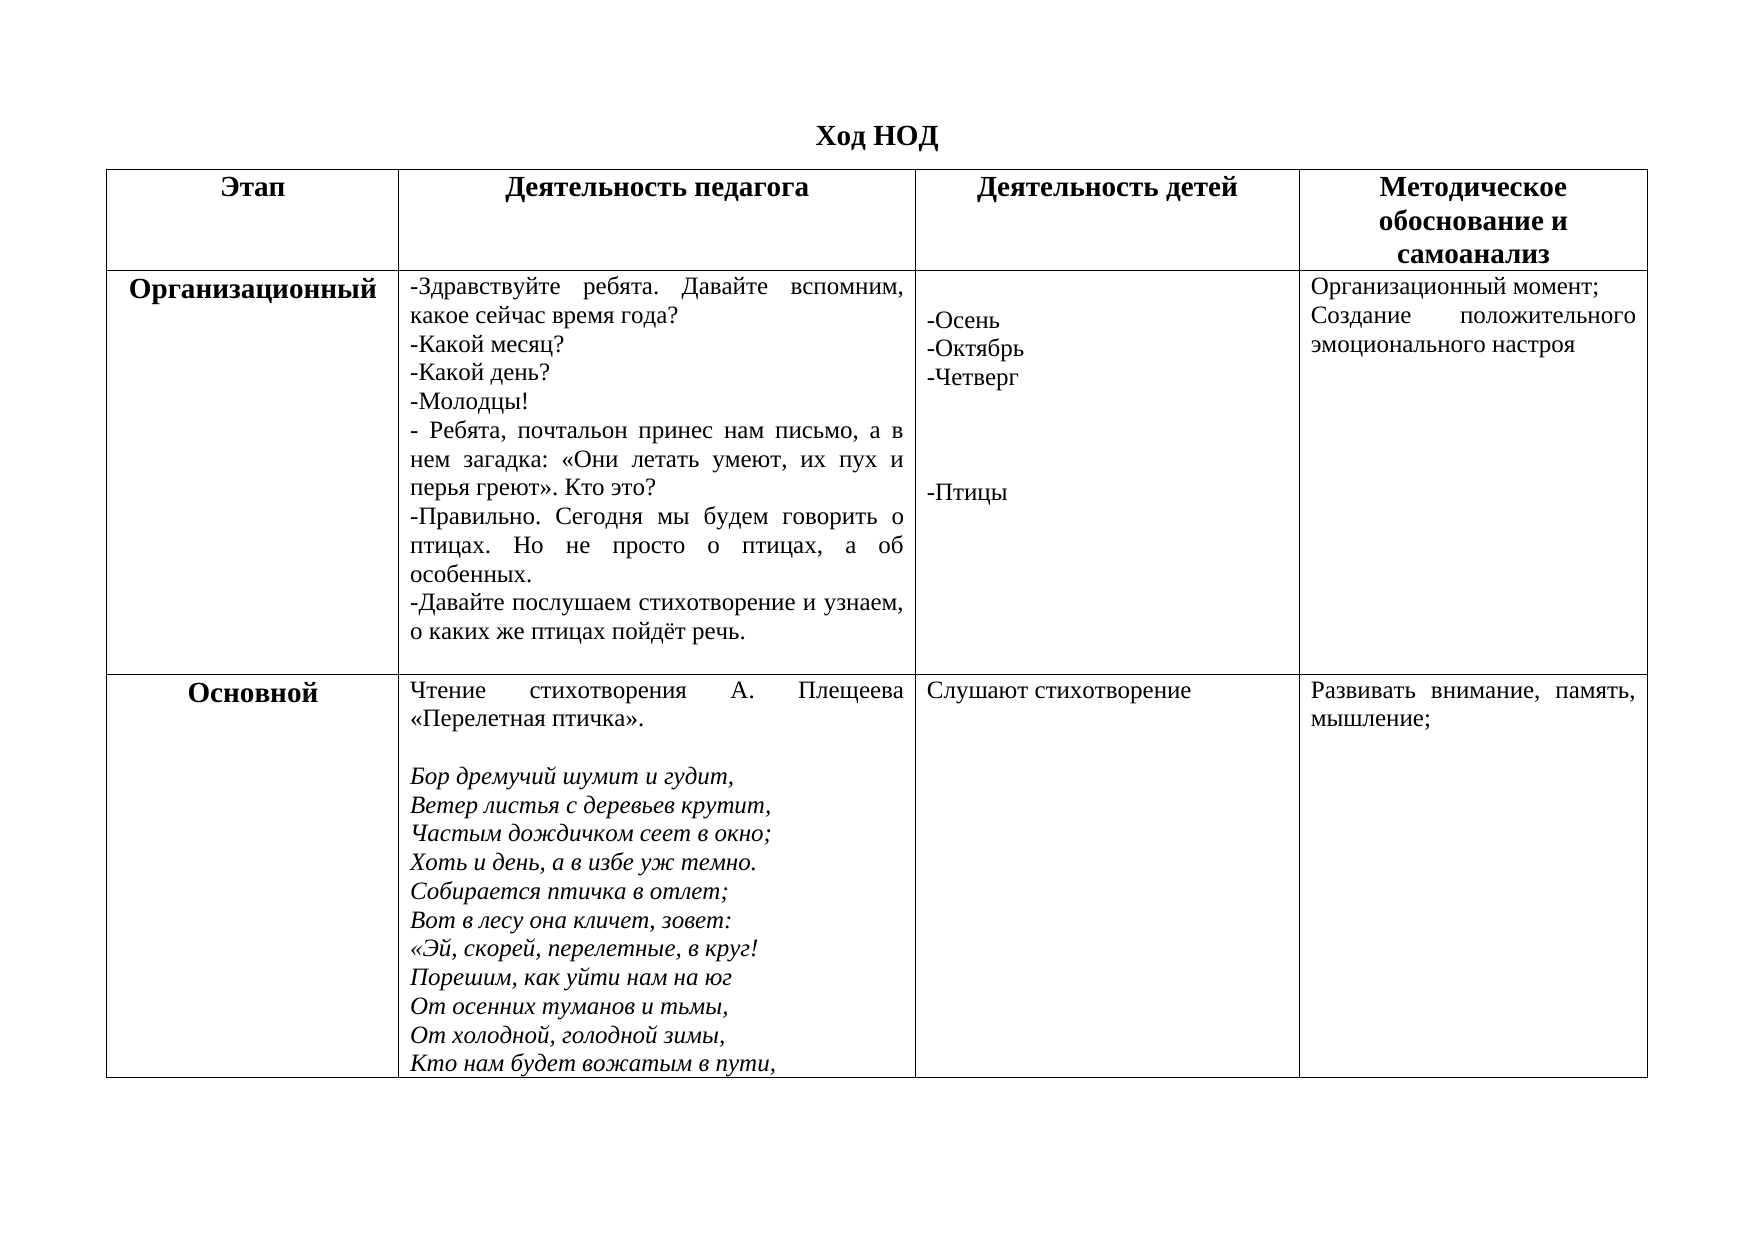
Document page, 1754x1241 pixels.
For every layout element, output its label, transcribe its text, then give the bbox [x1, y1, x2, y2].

text Ход НОД [118, 118, 1636, 152]
table_cell Организационный момент; Создание положительного эмоционального настроя [1300, 271, 1647, 674]
table_header Деятельность педагога [399, 170, 915, 270]
table_cell Организационный [107, 271, 398, 674]
table_cell -Здравствуйте ребята. Давайте вспомним, какое сейчас время года? -Какой месяц? -Какой день? -Молодцы! - Ребята, почтальон принес нам письмо, а в нем загадка: «Они летать умеют, их пух и перья греют». Кто это? -Правильно. Сегодня мы будем говорить о птицах. Но не просто о птицах, а об особенных. -Давайте послушаем стихотворение и узнаем, о каких же птицах пойдёт речь. [399, 271, 915, 674]
table_cell Основной [107, 675, 398, 1077]
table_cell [916, 675, 1299, 1077]
table_header Методическое обоснование и самоанализ [1300, 170, 1647, 270]
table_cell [399, 675, 915, 1077]
table_header Деятельность детей [916, 170, 1299, 270]
table_header Этап [107, 170, 398, 270]
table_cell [1300, 675, 1647, 1077]
table_cell -Осень -Октябрь -Четверг -Птицы [916, 271, 1299, 674]
